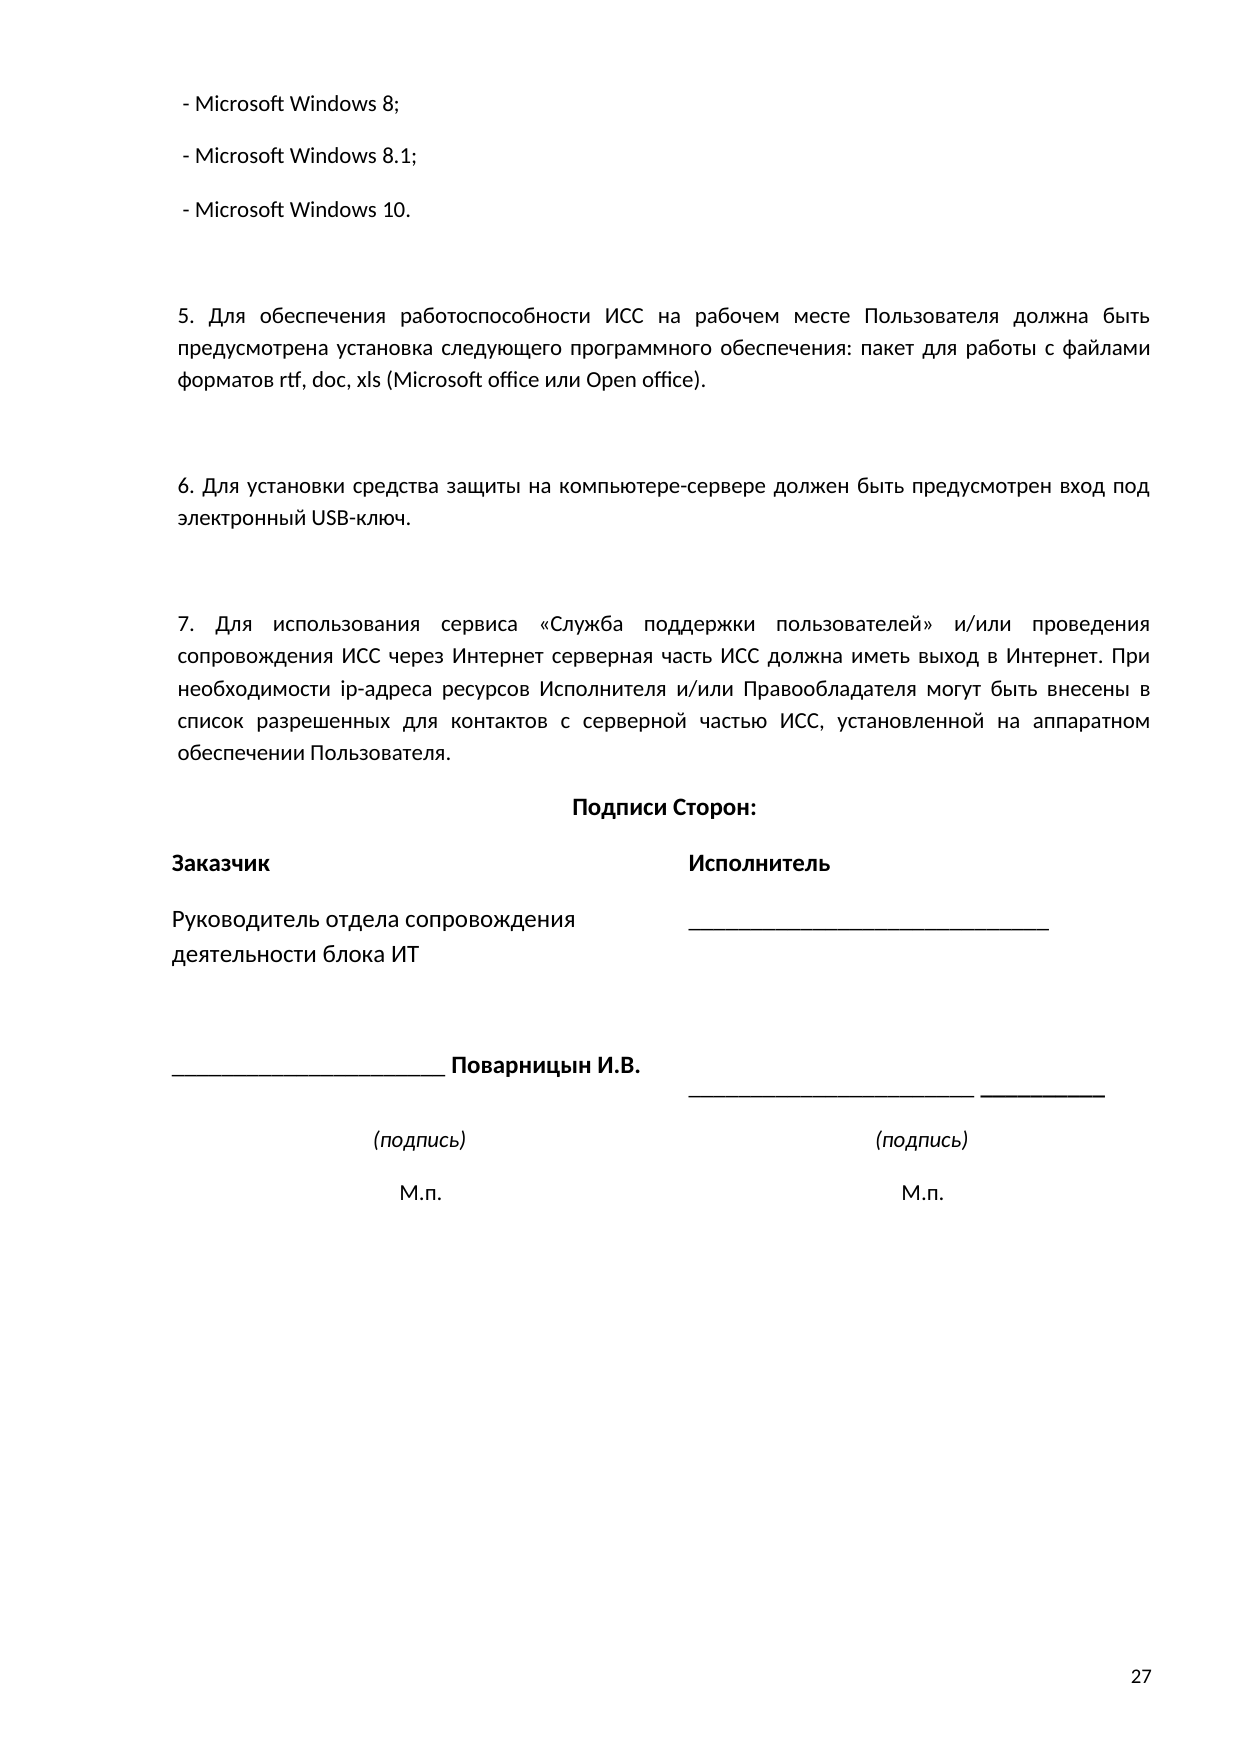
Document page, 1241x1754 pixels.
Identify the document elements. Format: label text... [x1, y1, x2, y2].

text Подписи Сторон: [177, 791, 1152, 822]
text - Microsoft Windows 8; [177, 89, 1152, 117]
text 5. Для обеспечения работоспособности ИСС на рабочем месте Пользователя должна быть предусмотрена установка следующего программного обеспечения: пакет для работы с файлами форматов rtf, doc, xls (Microsoft office или Open office). [177, 301, 1152, 393]
table_cell (подпись) М.п. [162, 1125, 679, 1231]
table_header Заказчик Руководитель отдела сопровождения деятельности блока ИТ ______________________ Поварницын И.В. [162, 847, 679, 1125]
text - Microsoft Windows 8.1; [177, 142, 1152, 170]
text 6. Для установки средства защиты на компьютере-сервере должен быть предусмотрен вход под электронный USB-ключ. [177, 471, 1152, 531]
text 7. Для использования сервиса «Служба поддержки пользователей» и/или проведения сопровождения ИСС через Интернет серверная часть ИСС должна иметь выход в Интернет. При необходимости ip-адреса ресурсов Исполнителя и/или Правообладателя могут быть внесены в список разрешенных для контактов с серверной частью ИСС, установленной на аппаратном обеспечении Пользователя. [177, 609, 1152, 766]
table_header Исполнитель _____________________________ _______________________ __________ [679, 847, 1166, 1125]
table_cell (подпись) М.п. [679, 1125, 1166, 1231]
text - Microsoft Windows 10. [177, 195, 1152, 223]
